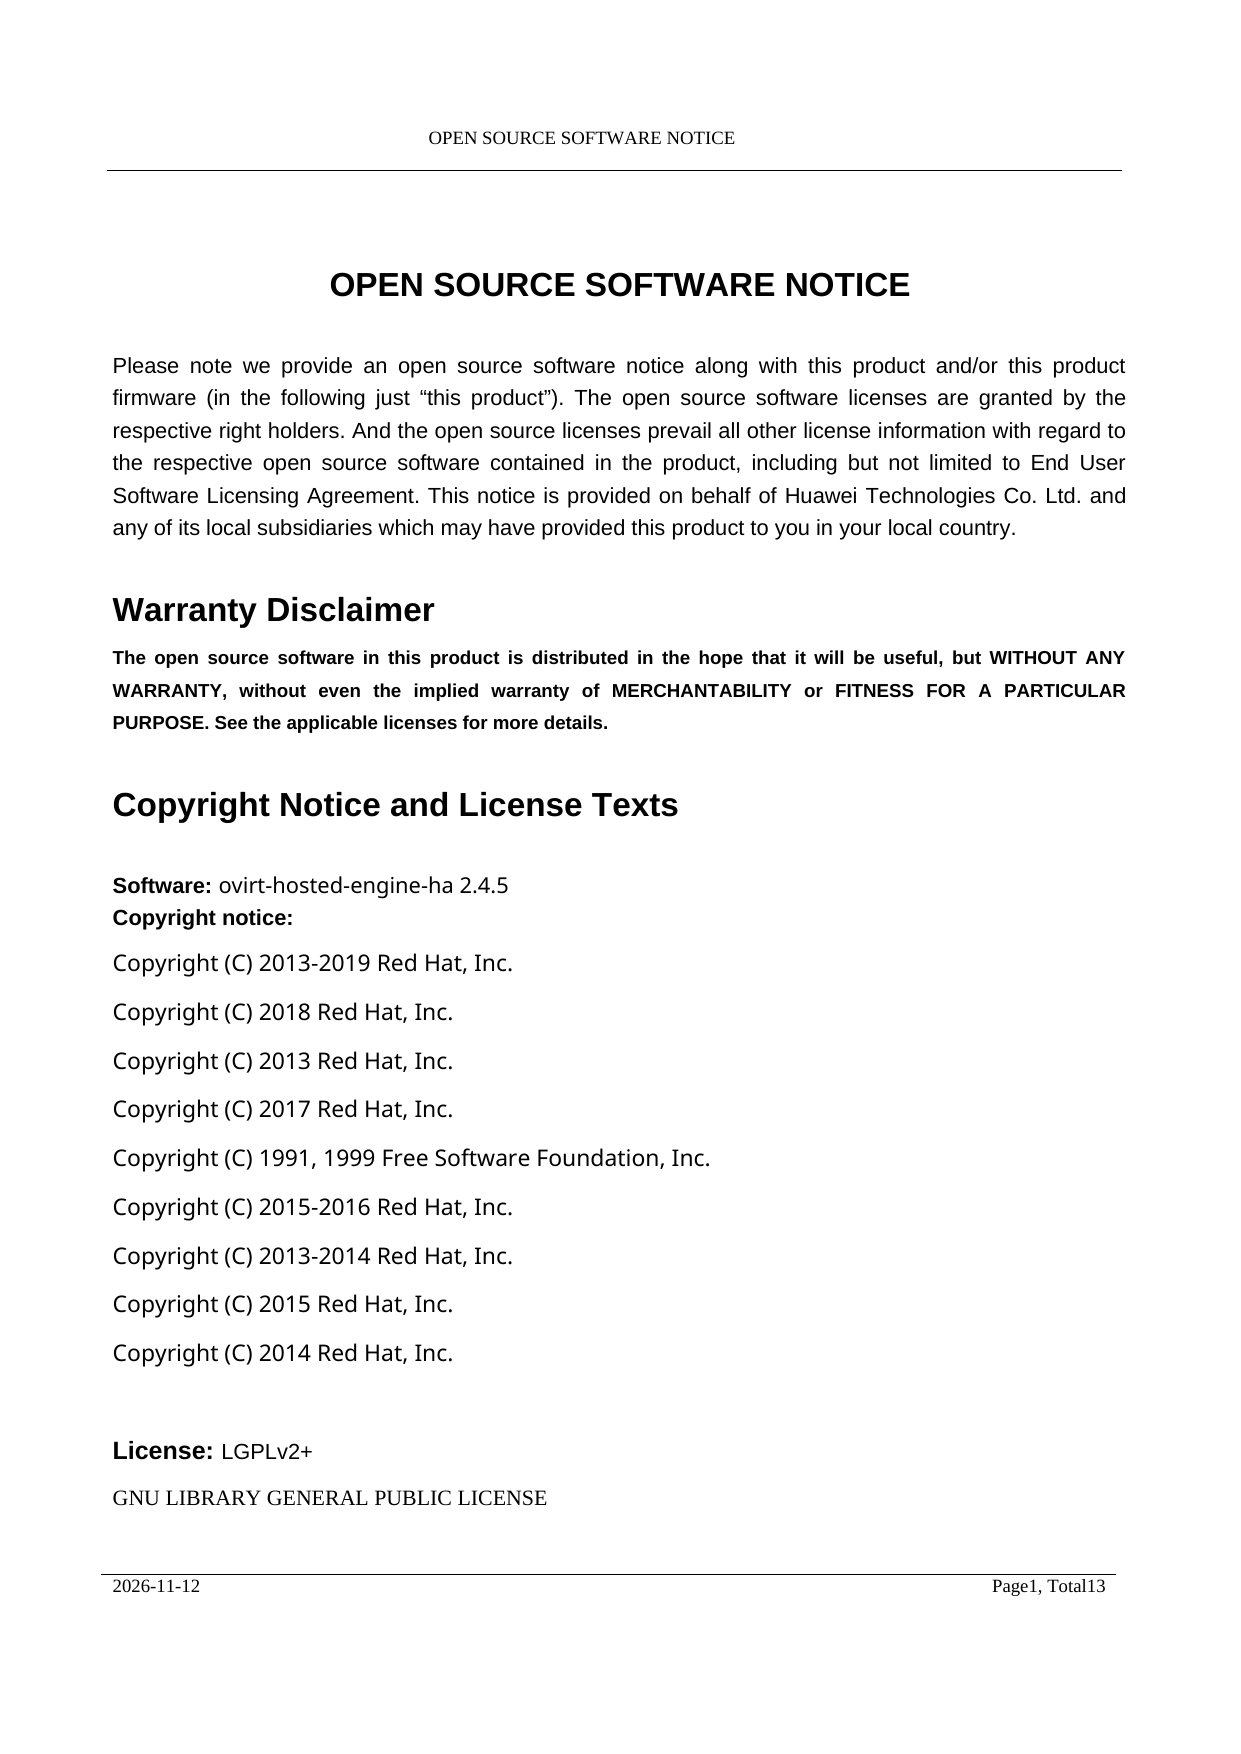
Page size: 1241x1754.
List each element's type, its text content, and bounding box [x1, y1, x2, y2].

text Software: ovirt-hosted-engine-ha 2.4.5 [112, 869, 1128, 901]
text Warranty Disclaimer [112, 576, 1128, 641]
text OPEN SOURCE SOFTWARE NOTICE [112, 251, 1128, 316]
text Copyright Notice and License Texts [112, 771, 1128, 836]
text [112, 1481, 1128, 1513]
text Please note we provide an open source software notice along with this product and/or this product firmware (in the following just “this product”). The open source software licenses are granted by the respective right holders. And the open source licenses prevail all other license information with regard to the respective open source software contained in the product, including but not limited to End User Software Licensing Agreement. This notice is provided on behalf of Huawei Technologies Co. Ltd. and any of its local subsidiaries which may have provided this product to you in your local country. [112, 349, 1128, 544]
text Copyright (C) 2013-2019 Red Hat, Inc. Copyright (C) 2018 Red Hat, Inc. Copyright (C) 2013 Red Hat, Inc. Copyright (C) 2017 Red Hat, Inc. Copyright (C) 1991, 1999 Free Software Foundation, Inc. Copyright (C) 2015-2016 Red Hat, Inc. Copyright (C) 2013-2014 Red Hat, Inc. Copyright (C) 2015 Red Hat, Inc. Copyright (C) 2014 Red Hat, Inc. [112, 947, 1128, 1418]
text Copyright notice: [112, 901, 1128, 934]
text The open source software in this product is distributed in the hope that it will be useful, but WITHOUT ANY WARRANTY, without even the implied warranty of MERCHANTABILITY or FITNESS FOR A PARTICULAR PURPOSE. See the applicable licenses for more details. [112, 641, 1128, 739]
text License: LGPLv2+ [112, 1434, 1128, 1467]
